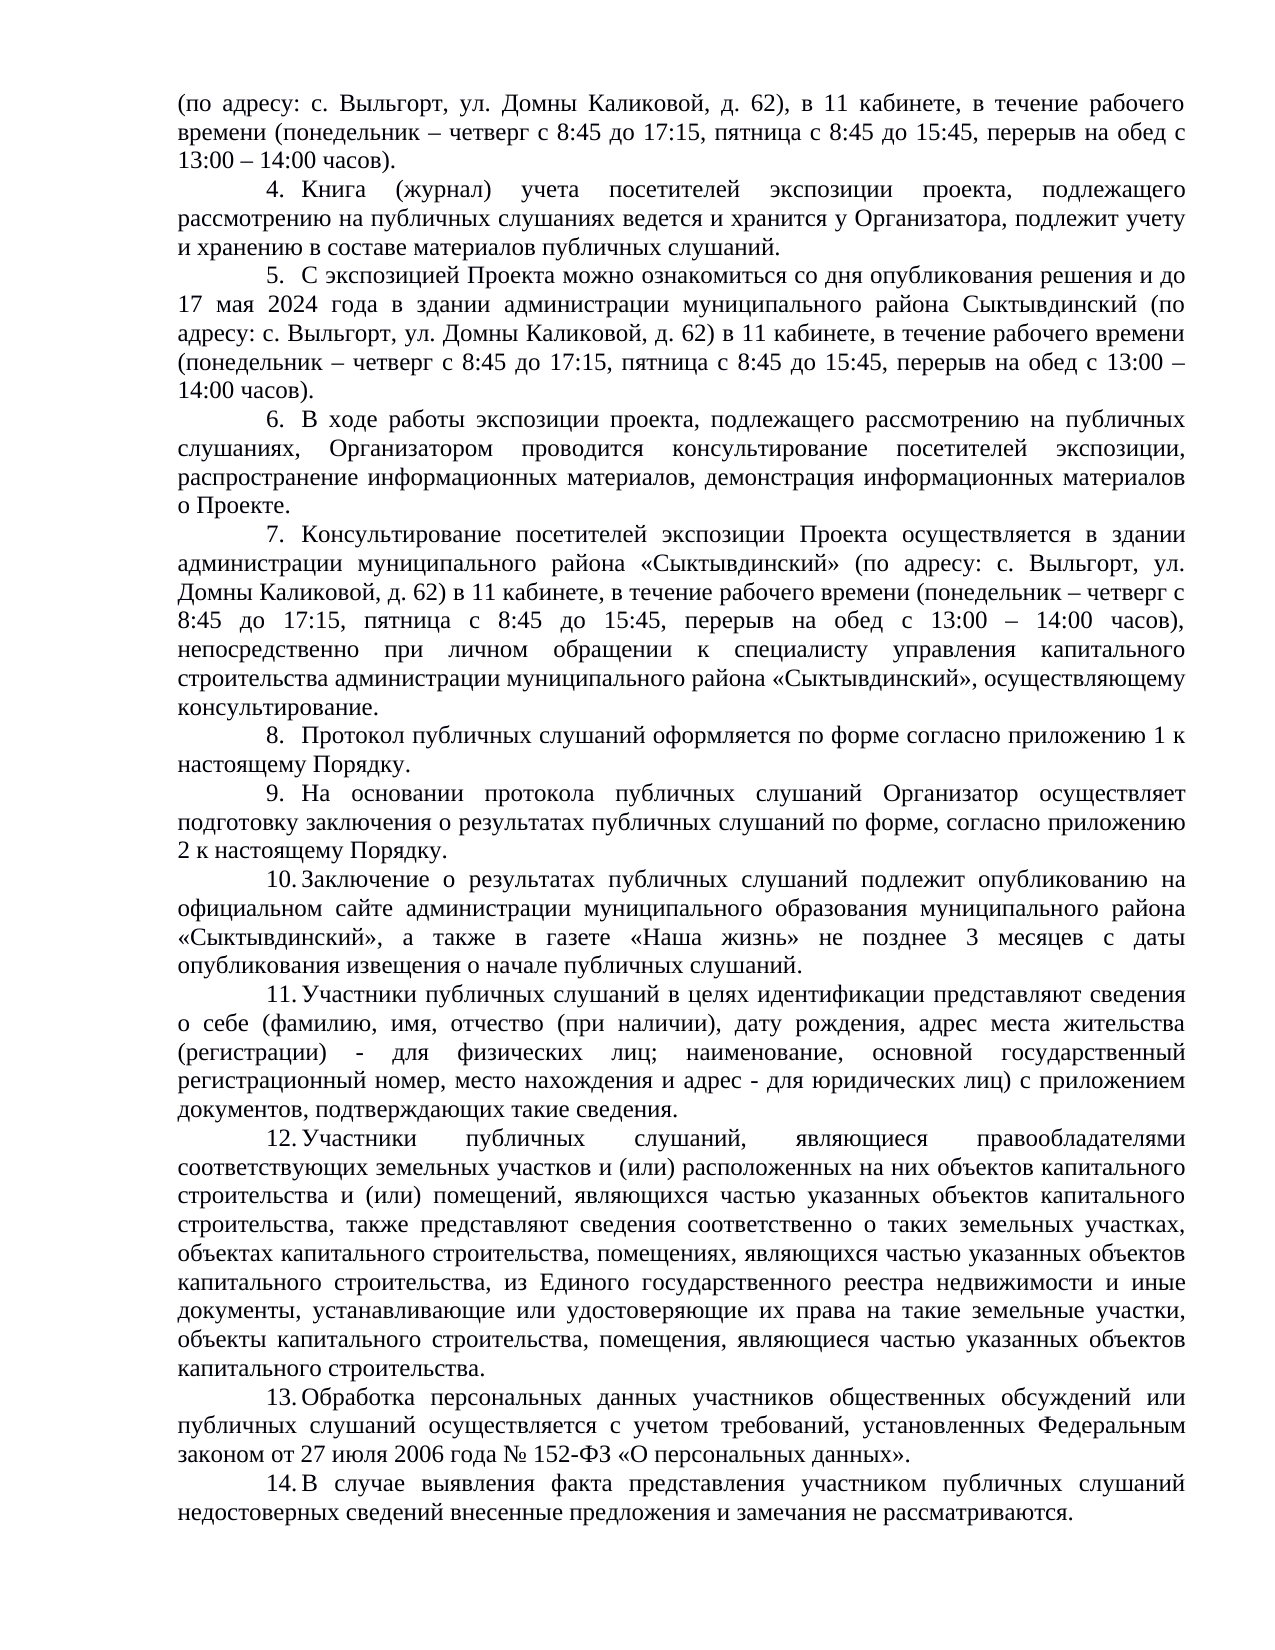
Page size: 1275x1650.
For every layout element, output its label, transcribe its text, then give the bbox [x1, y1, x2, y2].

list Книга (журнал) учета посетителей экспозиции проекта, подлежащего рассмотрению на публичных слушаниях ведется и хранится у Организатора, подлежит учету и хранению в составе материалов публичных слушаний. [177, 174, 1186, 261]
list Участники публичных слушаний, являющиеся правообладателями соответствующих земельных участков и (или) расположенных на них объектов капитального строительства и (или) помещений, являющихся частью указанных объектов капитального строительства, также представляют сведения соответственно о таких земельных участках, объектах капитального строительства, помещениях, являющихся частью указанных объектов капитального строительства, из Единого государственного реестра недвижимости и иные документы, устанавливающие или удостоверяющие их права на такие земельные участки, объекты капитального строительства, помещения, являющиеся частью указанных объектов капитального строительства. [177, 1123, 1186, 1382]
list Обработка персональных данных участников общественных обсуждений или публичных слушаний осуществляется с учетом требований, установленных Федеральным законом от 27 июля 2006 года № 152-ФЗ «О персональных данных». [177, 1382, 1186, 1468]
list В ходе работы экспозиции проекта, подлежащего рассмотрению на публичных слушаниях, Организатором проводится консультирование посетителей экспозиции, распространение информационных материалов, демонстрация информационных материалов о Проекте. [177, 404, 1186, 519]
list В случае выявления факта представления участником публичных слушаний недостоверных сведений внесенные предложения и замечания не рассматриваются. [177, 1468, 1186, 1526]
list На основании протокола публичных слушаний Организатор осуществляет подготовку заключения о результатах публичных слушаний по форме, согласно приложению 2 к настоящему Порядку. [177, 778, 1186, 864]
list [177, 88, 1186, 174]
list Консультирование посетителей экспозиции Проекта осуществляется в здании администрации муниципального района «Сыктывдинский» (по адресу: с. Выльгорт, ул. Домны Каликовой, д. 62) в 11 кабинете, в течение рабочего времени (понедельник – четверг с 8:45 до 17:15, пятница с 8:45 до 15:45, перерыв на обед с 13:00 – 14:00 часов), непосредственно при личном обращении к специалисту управления капитального строительства администрации муниципального района «Сыктывдинский», осуществляющему консультирование. [177, 519, 1186, 721]
list Участники публичных слушаний в целях идентификации представляют сведения о себе (фамилию, имя, отчество (при наличии), дату рождения, адрес места жительства (регистрации) - для физических лиц; наименование, основной государственный регистрационный номер, место нахождения и адрес - для юридических лиц) с приложением документов, подтверждающих такие сведения. [177, 979, 1186, 1123]
list Заключение о результатах публичных слушаний подлежит опубликованию на официальном сайте администрации муниципального образования муниципального района «Сыктывдинский», а также в газете «Наша жизнь» не позднее 3 месяцев с даты опубликования извещения о начале публичных слушаний. [177, 864, 1186, 979]
list Протокол публичных слушаний оформляется по форме согласно приложению 1 к настоящему Порядку. [177, 721, 1186, 778]
list С экспозицией Проекта можно ознакомиться со дня опубликования решения и до 17 мая 2024 года в здании администрации муниципального района Сыктывдинский (по адресу: с. Выльгорт, ул. Домны Каликовой, д. 62) в 11 кабинете, в течение рабочего времени (понедельник – четверг с 8:45 до 17:15, пятница с 8:45 до 15:45, перерыв на обед с 13:00 – 14:00 часов). [177, 261, 1186, 404]
